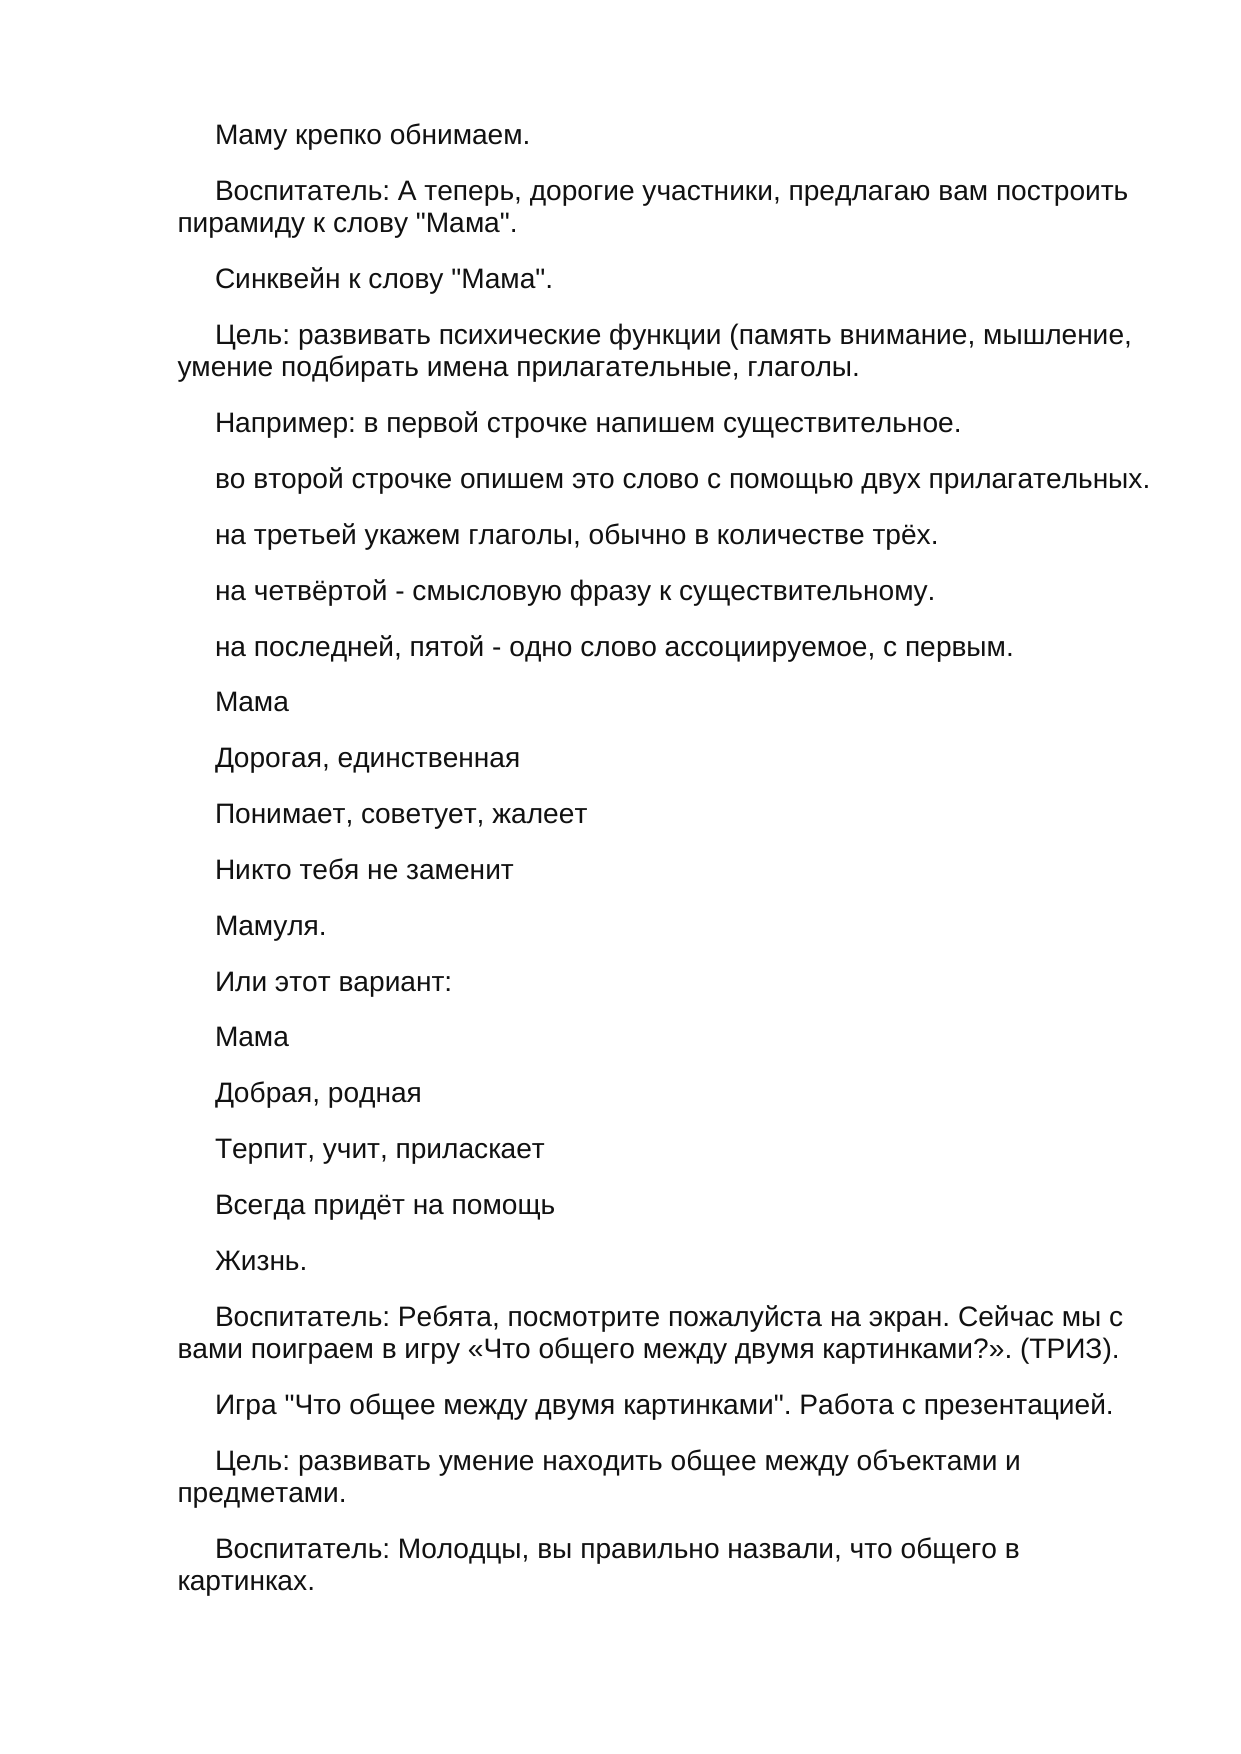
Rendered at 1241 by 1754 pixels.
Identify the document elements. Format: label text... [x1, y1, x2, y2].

text Всегда придёт на помощь [177, 1188, 1152, 1220]
text Дорогая, единственная [177, 741, 1152, 774]
text Понимает, советует, жалеет [177, 797, 1152, 829]
text во второй строчке опишем это слово с помощью двух прилагательных. [177, 462, 1152, 494]
text Воспитатель: Молодцы, вы правильно назвали, что общего в картинках. [177, 1532, 1152, 1597]
text Или этот вариант: [177, 964, 1152, 997]
text Синквейн к слову "Мама". [177, 262, 1152, 294]
text Цель: развивать умение находить общее между объектами и предметами. [177, 1444, 1152, 1508]
text на третьей укажем глаголы, обычно в количестве трёх. [177, 518, 1152, 550]
text Воспитатель: А теперь, дорогие участники, предлагаю вам построить пирамиду к слову "Мама". [177, 174, 1152, 239]
text на четвёртой - смысловую фразу к существительному. [177, 574, 1152, 606]
text Жизнь. [177, 1244, 1152, 1276]
text Игра "Что общее между двумя картинками". Работа с презентацией. [177, 1388, 1152, 1420]
text Добрая, родная [177, 1076, 1152, 1109]
text Терпит, учит, приласкает [177, 1132, 1152, 1164]
text на последней, пятой - одно слово ассоциируемое, с первым. [177, 629, 1152, 662]
text Например: в первой строчке напишем существительное. [177, 406, 1152, 439]
text Никто тебя не заменит [177, 853, 1152, 885]
text Воспитатель: Ребята, посмотрите пожалуйста на экран. Сейчас мы с вами поиграем в игру «Что общего между двумя картинками?». (ТРИЗ). [177, 1299, 1152, 1364]
text Мамуля. [177, 909, 1152, 941]
text Цель: развивать психические функции (память внимание, мышление, умение подбирать имена прилагательные, глаголы. [177, 318, 1152, 383]
text Маму крепко обнимаем. [177, 118, 1152, 151]
text Мама [177, 1020, 1152, 1053]
text Мама [177, 685, 1152, 718]
